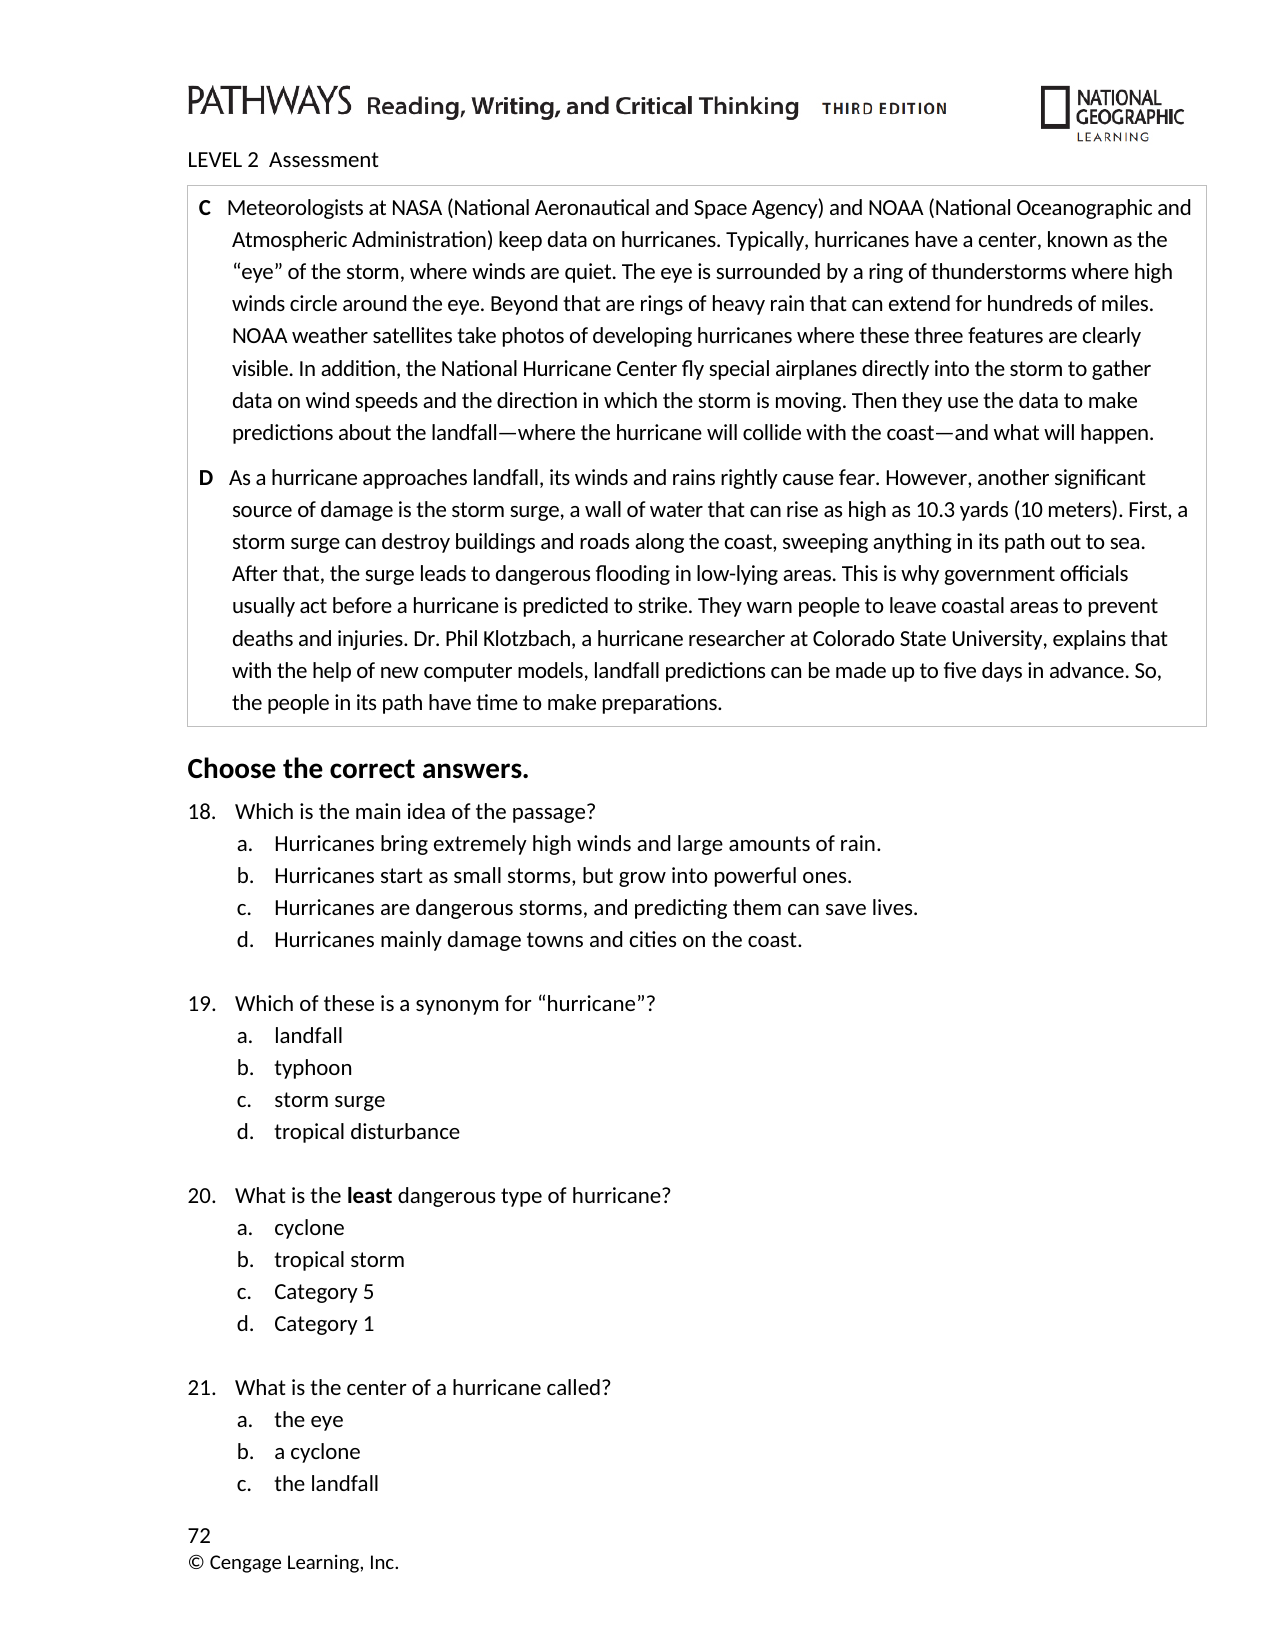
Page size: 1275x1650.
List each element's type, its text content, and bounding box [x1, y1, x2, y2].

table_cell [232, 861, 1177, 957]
text 19. Which of these is a synonym for “hurricane”? [187, 989, 1200, 1017]
picture [178, 75, 1190, 145]
text Choose the correct answers. [187, 751, 1200, 786]
text 18. Which is the main idea of the passage? [187, 797, 1200, 825]
text 20. What is the least dangerous type of hurricane? [187, 1181, 1200, 1209]
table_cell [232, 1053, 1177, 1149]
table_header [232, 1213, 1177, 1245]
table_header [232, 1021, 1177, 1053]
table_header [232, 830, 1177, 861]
text 21. What is the center of a hurricane called? [187, 1373, 1200, 1401]
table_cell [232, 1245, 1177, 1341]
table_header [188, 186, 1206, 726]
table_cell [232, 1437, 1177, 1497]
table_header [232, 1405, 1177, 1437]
